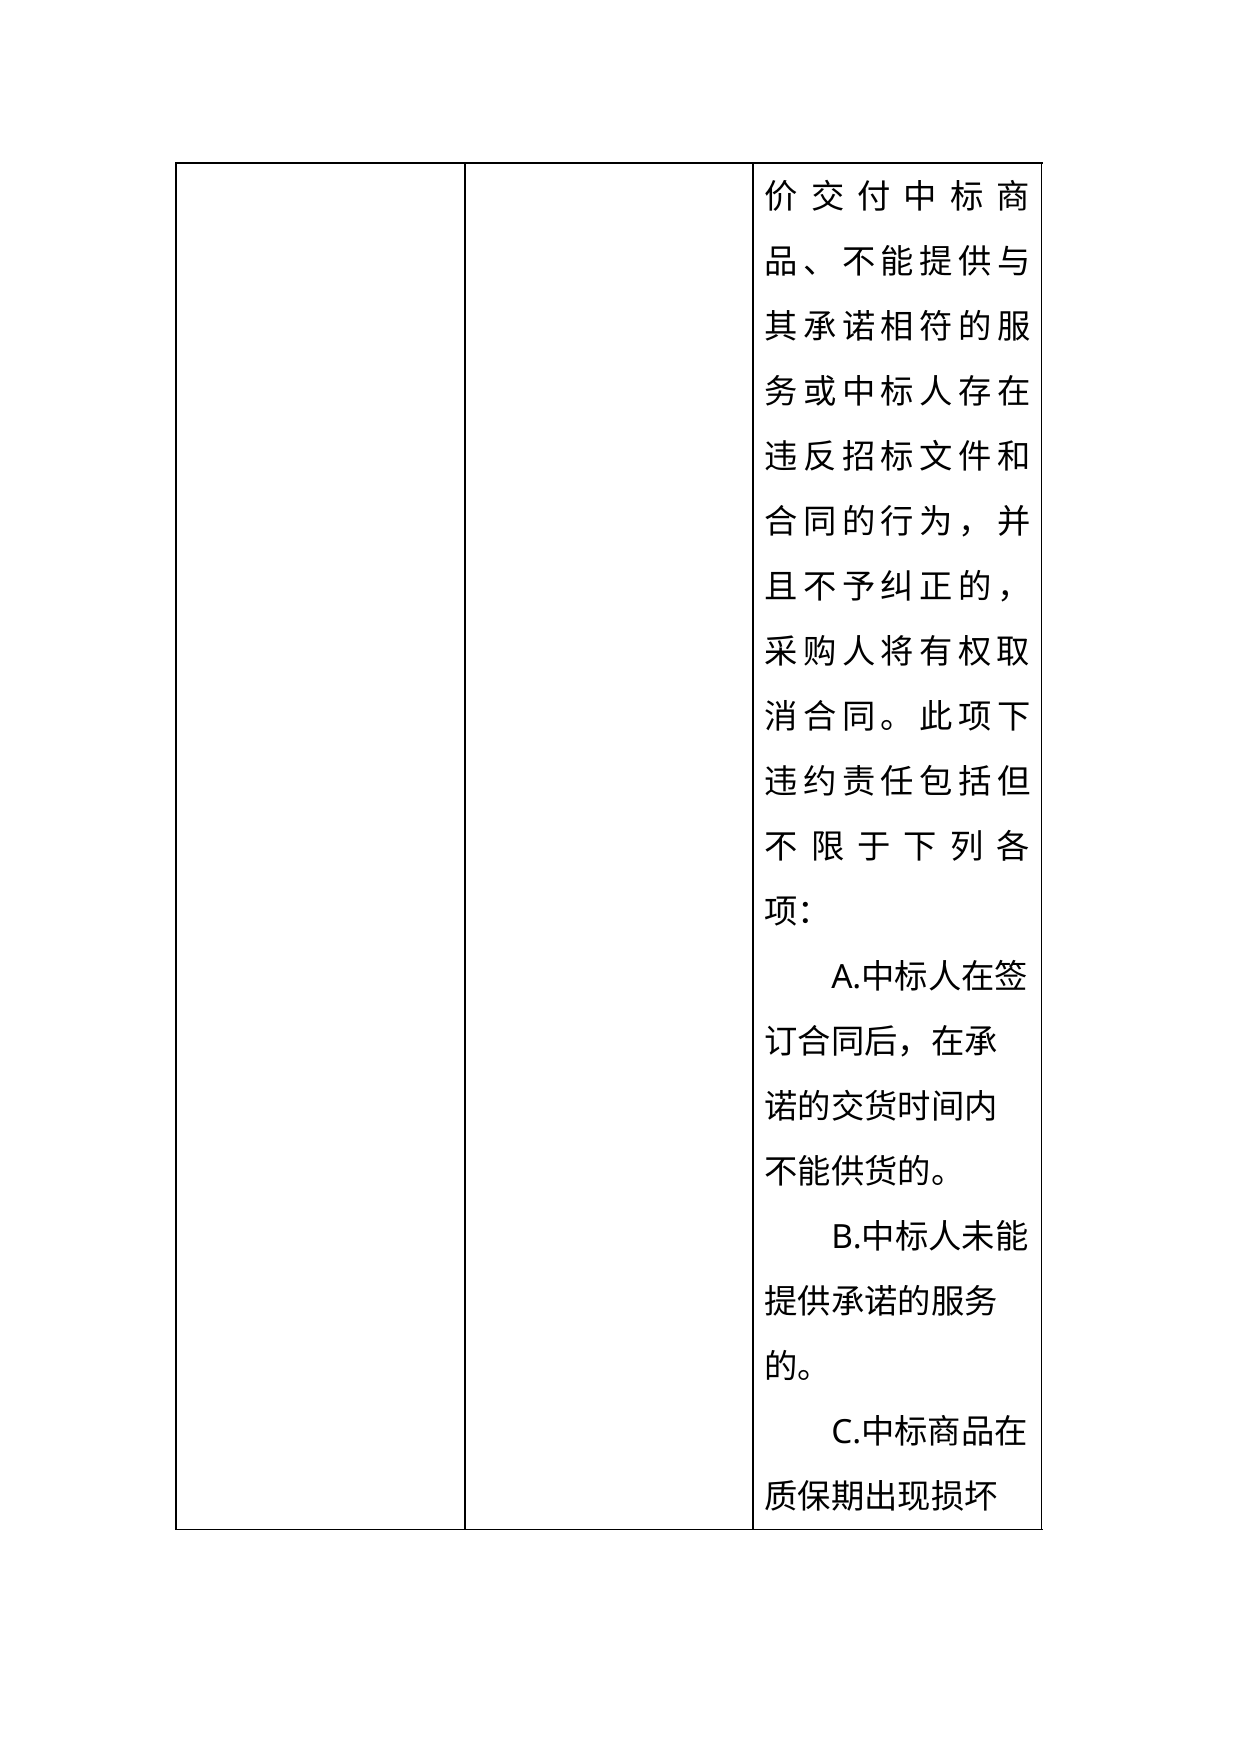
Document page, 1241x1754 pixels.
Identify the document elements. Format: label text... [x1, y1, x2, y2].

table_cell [754, 164, 1041, 1528]
table_cell [177, 164, 464, 1528]
table_cell 1 [466, 164, 752, 1528]
